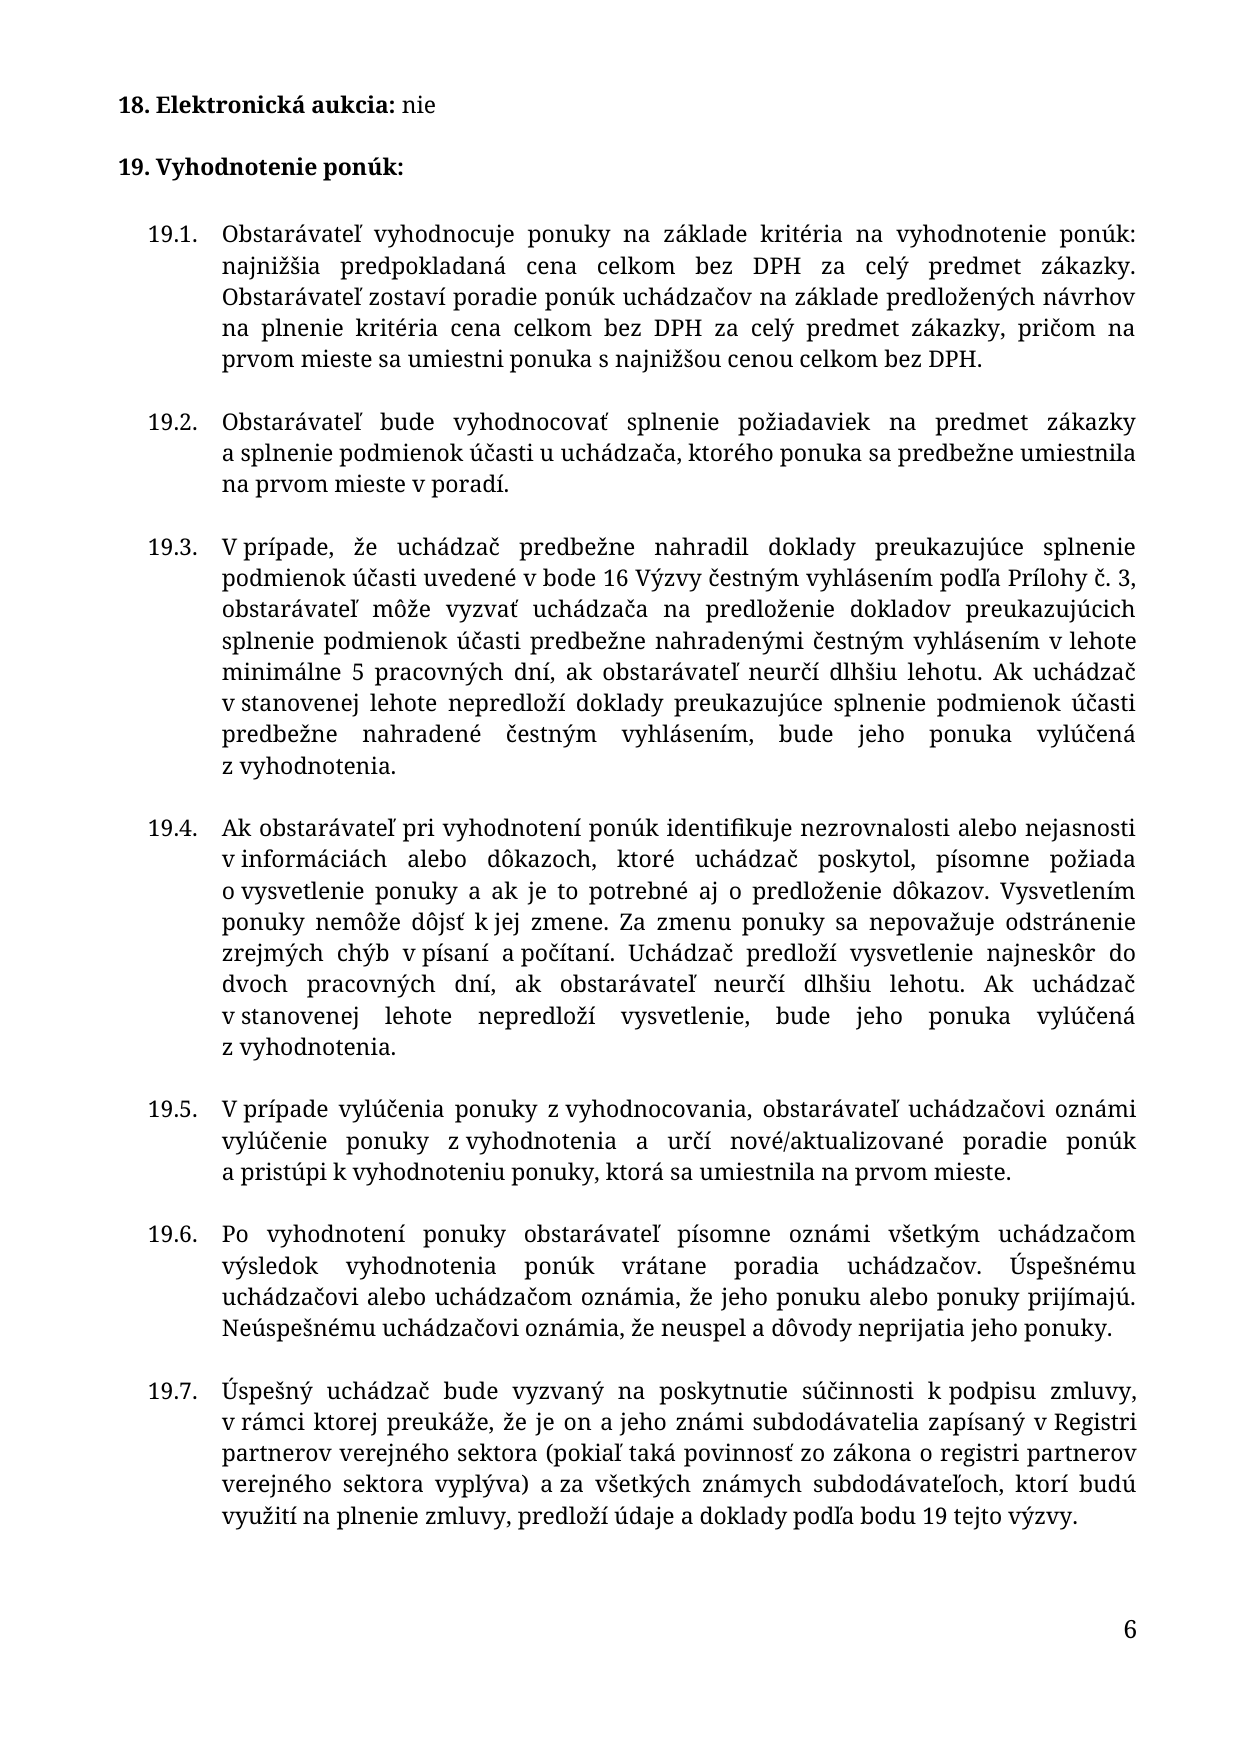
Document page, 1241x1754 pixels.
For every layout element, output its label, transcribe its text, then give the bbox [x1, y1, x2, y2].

list Obstarávateľ vyhodnocuje ponuky na základe kritéria na vyhodnotenie ponúk: najnižšia predpokladaná cena celkom bez DPH za celý predmet zákazky. Obstarávateľ zostaví poradie ponúk uchádzačov na základe predložených návrhov na plnenie kritéria cena celkom bez DPH za celý predmet zákazky, pričom na prvom mieste sa umiestni ponuka s najnižšou cenou celkom bez DPH. [148, 218, 1137, 374]
list Ak obstarávateľ pri vyhodnotení ponúk identifikuje nezrovnalosti alebo nejasnosti v informáciách alebo dôkazoch, ktoré uchádzač poskytol, písomne požiada o vysvetlenie ponuky a ak je to potrebné aj o predloženie dôkazov. Vysvetlením ponuky nemôže dôjsť k jej zmene. Za zmenu ponuky sa nepovažuje odstránenie zrejmých chýb v písaní a počítaní. Uchádzač predloží vysvetlenie najneskôr do dvoch pracovných dní, ak obstarávateľ neurčí dlhšiu lehotu. Ak uchádzač v stanovenej lehote nepredloží vysvetlenie, bude jeho ponuka vylúčená z vyhodnotenia. [148, 812, 1137, 1062]
list Po vyhodnotení ponuky obstarávateľ písomne oznámi všetkým uchádzačom výsledok vyhodnotenia ponúk vrátane poradia uchádzačov. Úspešnému uchádzačovi alebo uchádzačom oznámia, že jeho ponuku alebo ponuky prijímajú. Neúspešnému uchádzačovi oznámia, že neuspel a dôvody neprijatia jeho ponuky. [148, 1218, 1137, 1343]
list V prípade vylúčenia ponuky z vyhodnocovania, obstarávateľ uchádzačovi oznámi vylúčenie ponuky z vyhodnotenia a určí nové/aktualizované poradie ponúk a pristúpi k vyhodnoteniu ponuky, ktorá sa umiestnila na prvom mieste. [148, 1093, 1137, 1187]
list Úspešný uchádzač bude vyzvaný na poskytnutie súčinnosti k podpisu zmluvy, v rámci ktorej preukáže, že je on a jeho známi subdodávatelia zapísaný v Registri partnerov verejného sektora (pokiaľ taká povinnosť zo zákona o registri partnerov verejného sektora vyplýva) a za všetkých známych subdodávateľoch, ktorí budú využití na plnenie zmluvy, predloží údaje a doklady podľa bodu 19 tejto výzvy. [148, 1374, 1137, 1531]
list Vyhodnotenie ponúk: [118, 151, 1137, 182]
list V prípade, že uchádzač predbežne nahradil doklady preukazujúce splnenie podmienok účasti uvedené v bode 16 Výzvy čestným vyhlásením podľa Prílohy č. 3, obstarávateľ môže vyzvať uchádzača na predloženie dokladov preukazujúcich splnenie podmienok účasti predbežne nahradenými čestným vyhlásením v lehote minimálne 5 pracovných dní, ak obstarávateľ neurčí dlhšiu lehotu. Ak uchádzač v stanovenej lehote nepredloží doklady preukazujúce splnenie podmienok účasti predbežne nahradené čestným vyhlásením, bude jeho ponuka vylúčená z vyhodnotenia. [148, 531, 1137, 781]
list Obstarávateľ bude vyhodnocovať splnenie požiadaviek na predmet zákazky a splnenie podmienok účasti u uchádzača, ktorého ponuka sa predbežne umiestnila na prvom mieste v poradí. [148, 406, 1137, 499]
list Elektronická aukcia: nie [118, 89, 1137, 120]
